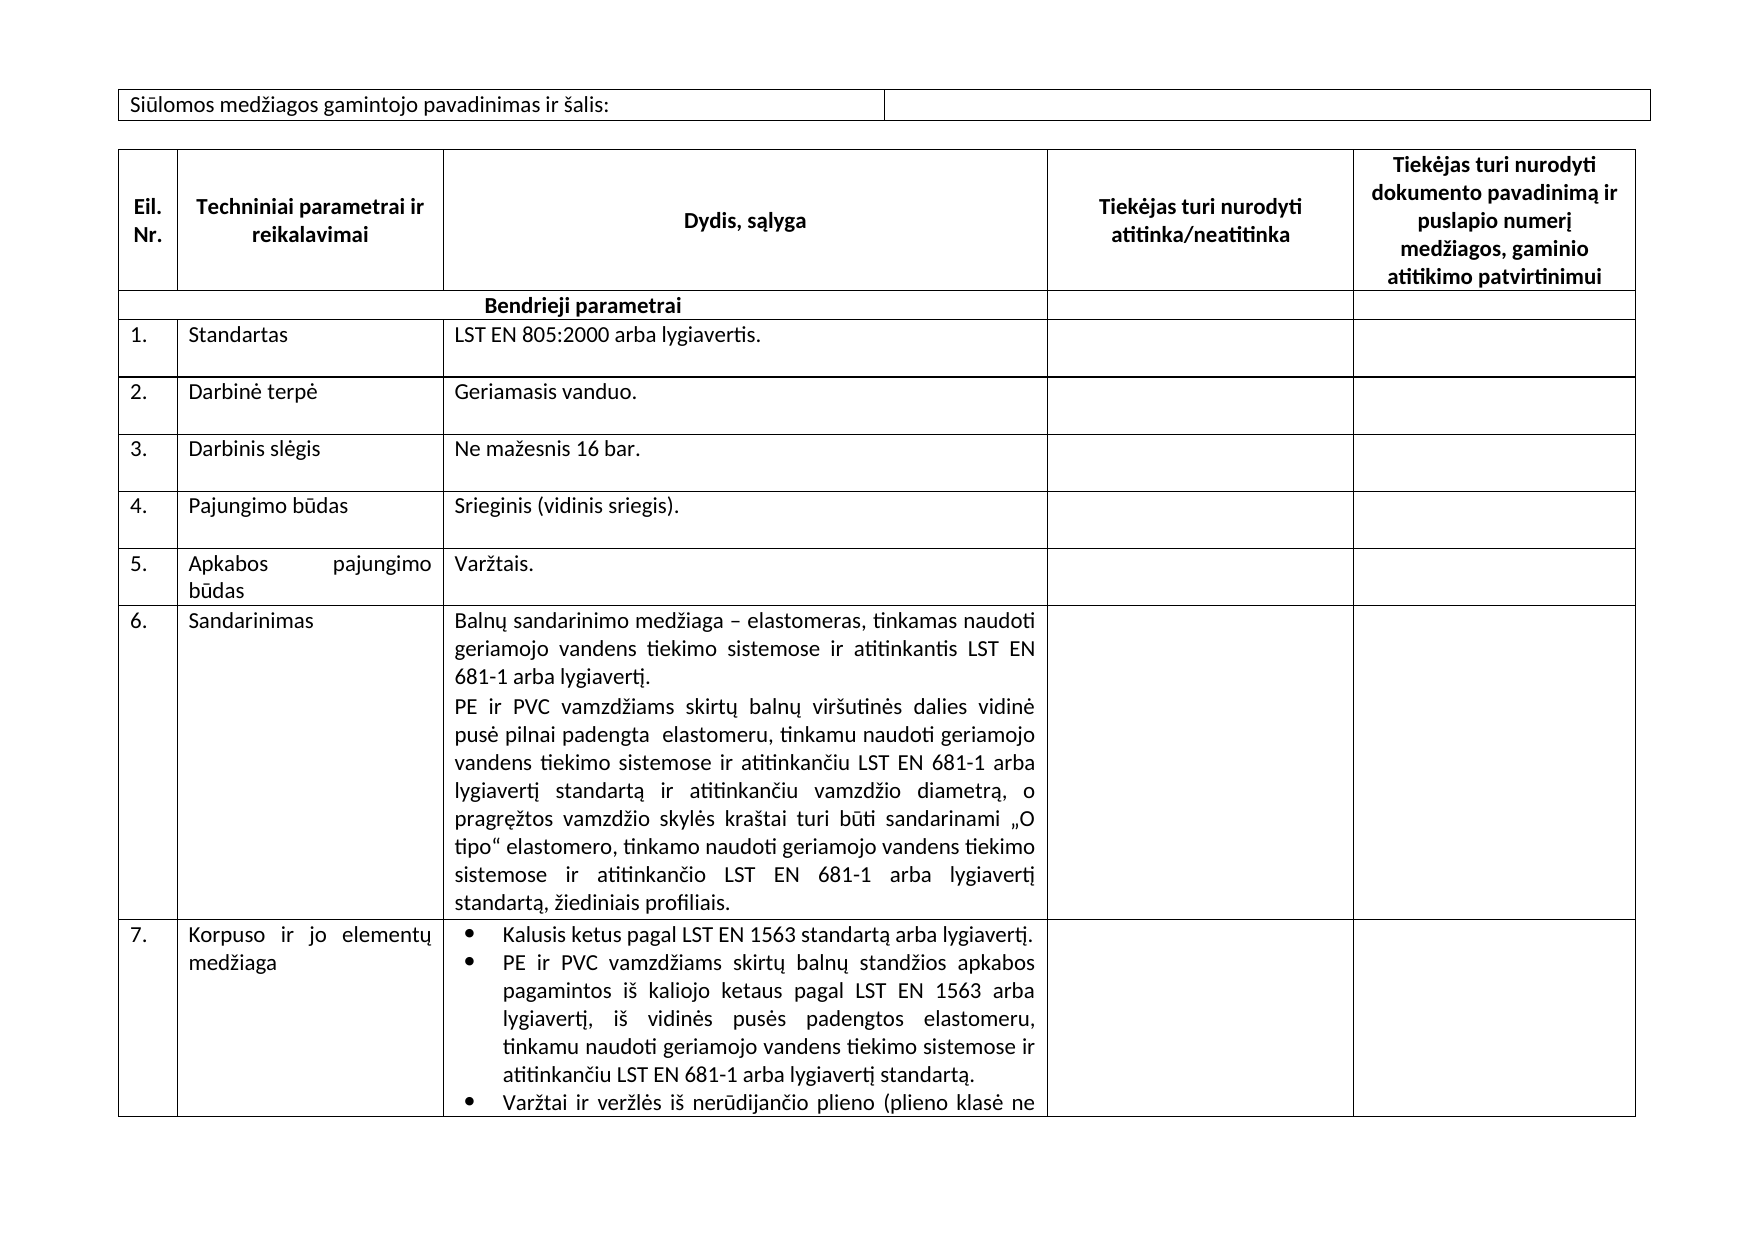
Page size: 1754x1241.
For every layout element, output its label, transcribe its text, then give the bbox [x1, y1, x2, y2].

table_cell Apkabos pajungimo būdas [178, 549, 443, 605]
table_cell [119, 435, 177, 491]
table_cell Siūlomos medžiagos gamintojo pavadinimas ir šalis: [119, 90, 884, 120]
table_cell Ne mažesnis 16 bar. [444, 435, 1047, 491]
table_cell [1048, 606, 1353, 919]
table_cell Geriamasis vanduo. [444, 378, 1047, 433]
table_cell [1354, 320, 1635, 376]
table_cell [1354, 378, 1635, 433]
table_cell [119, 378, 177, 433]
table_cell Sandarinimas [178, 606, 443, 919]
table_header Dydis, sąlyga [444, 150, 1047, 290]
table_header Techniniai parametrai ir reikalavimai [178, 150, 443, 290]
table_cell [1048, 291, 1353, 319]
table_cell [1354, 291, 1635, 319]
table_header Eil. Nr. [119, 150, 177, 290]
table_cell [119, 320, 177, 376]
table_cell Bendrieji parametrai [119, 291, 1047, 319]
table_cell [119, 920, 177, 1116]
table_cell [1354, 920, 1635, 1116]
table_cell Darbinė terpė [178, 378, 443, 433]
table_cell [119, 492, 177, 548]
table_header Tiekėjas turi nurodyti dokumento pavadinimą ir puslapio numerį medžiagos, gaminio atitikimo patvirtinimui [1354, 150, 1635, 290]
table_cell Srieginis (vidinis sriegis). [444, 492, 1047, 548]
table_cell Standartas [178, 320, 443, 376]
table_cell [1354, 549, 1635, 605]
table_cell [1048, 549, 1353, 605]
table_cell [1048, 320, 1353, 376]
table_cell [1048, 378, 1353, 433]
table_cell Balnų sandarinimo medžiaga – elastomeras, tinkamas naudoti geriamojo vandens tiekimo sistemose ir atitinkantis LST EN 681-1 arba lygiavertį. PE ir PVC vamzdžiams skirtų balnų viršutinės dalies vidinė pusė pilnai padengta elastomeru, tinkamu naudoti geriamojo vandens tiekimo sistemose ir atitinkančiu LST EN 681-1 arba lygiavertį standartą ir atitinkančiu vamzdžio diametrą, o pragręžtos vamzdžio skylės kraštai turi būti sandarinami „O tipo“ elastomero, tinkamo naudoti geriamojo vandens tiekimo sistemose ir atitinkančio LST EN 681-1 arba lygiavertį standartą, žiediniais profiliais. [444, 606, 1047, 919]
table_cell Korpuso ir jo elementų medžiaga [178, 920, 443, 1116]
table_cell [1354, 435, 1635, 491]
table_cell Darbinis slėgis [178, 435, 443, 491]
table_cell Pajungimo būdas [178, 492, 443, 548]
table_cell [119, 606, 177, 919]
table_header Tiekėjas turi nurodyti atitinka/neatitinka [1048, 150, 1353, 290]
table_cell [1048, 492, 1353, 548]
table_cell [1354, 606, 1635, 919]
table_cell [119, 549, 177, 605]
table_cell [1048, 920, 1353, 1116]
table_cell [1048, 435, 1353, 491]
table_cell [1354, 492, 1635, 548]
table_cell LST EN 805:2000 arba lygiavertis. [444, 320, 1047, 376]
table_cell [885, 90, 1650, 120]
table_cell Varžtais. [444, 549, 1047, 605]
